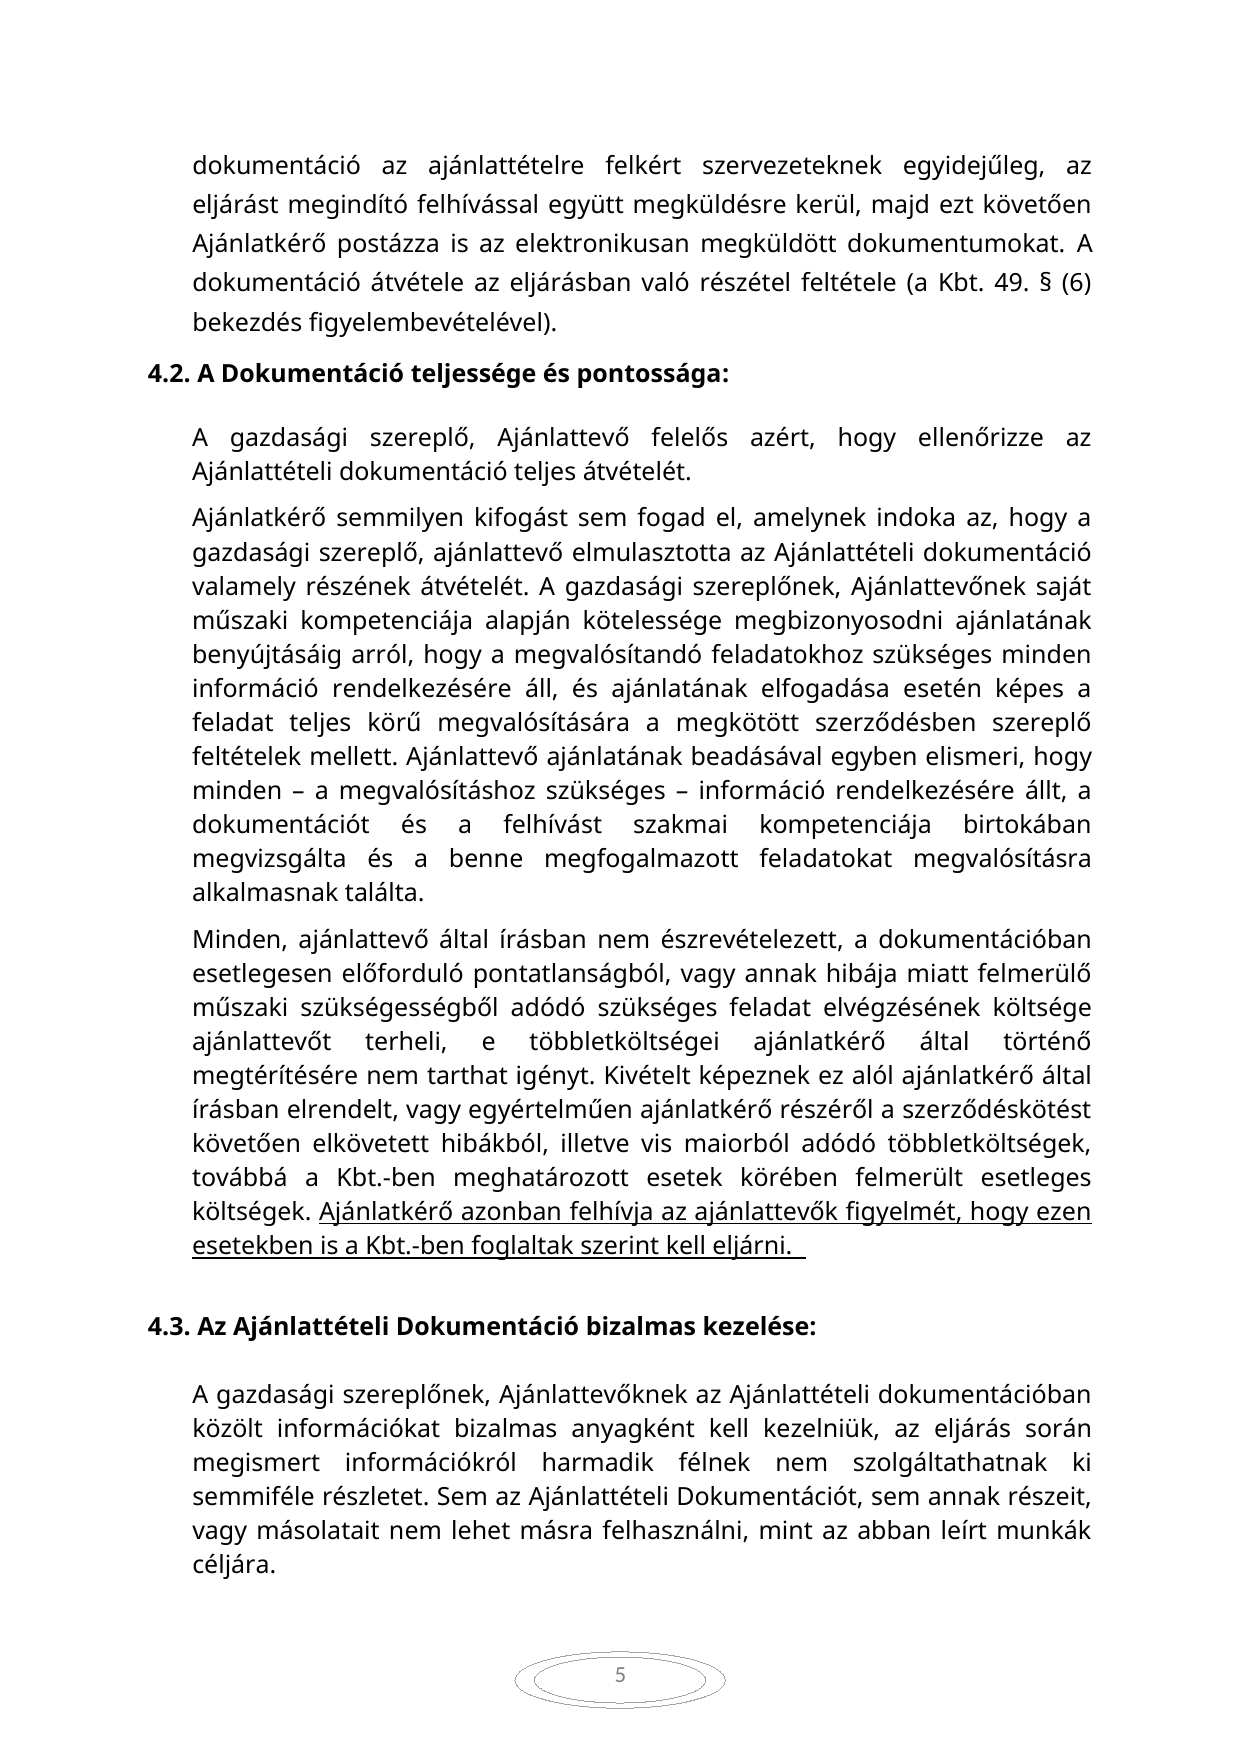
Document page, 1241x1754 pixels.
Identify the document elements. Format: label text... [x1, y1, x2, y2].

text A gazdasági szereplőnek, Ajánlattevőknek az Ajánlattételi dokumentációban közölt információkat bizalmas anyagként kell kezelniük, az eljárás során megismert információkról harmadik félnek nem szolgáltathatnak ki semmiféle részletet. Sem az Ajánlattételi Dokumentációt, sem annak részeit, vagy másolatait nem lehet másra felhasználni, mint az abban leírt munkák céljára. [192, 1377, 1093, 1581]
text 4.2. A Dokumentáció teljessége és pontossága: [148, 356, 1093, 390]
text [192, 148, 1093, 338]
text 4.3. Az Ajánlattételi Dokumentáció bizalmas kezelése: [148, 1308, 1093, 1343]
text Ajánlatkérő semmilyen kifogást sem fogad el, amelynek indoka az, hogy a gazdasági szereplő, ajánlattevő elmulasztotta az Ajánlattételi dokumentáció valamely részének átvételét. A gazdasági szereplőnek, Ajánlattevőnek saját műszaki kompetenciája alapján kötelessége megbizonyosodni ajánlatának benyújtásáig arról, hogy a megvalósítandó feladatokhoz szükséges minden információ rendelkezésére áll, és ajánlatának elfogadása esetén képes a feladat teljes körű megvalósítására a megkötött szerződésben szereplő feltételek mellett. Ajánlattevő ajánlatának beadásával egyben elismeri, hogy minden – a megvalósításhoz szükséges – információ rendelkezésére állt, a dokumentációt és a felhívást szakmai kompetenciája birtokában megvizsgálta és a benne megfogalmazott feladatokat megvalósításra alkalmasnak találta. [192, 500, 1093, 909]
text Minden, ajánlattevő által írásban nem észrevételezett, a dokumentációban esetlegesen előforduló pontatlanságból, vagy annak hibája miatt felmerülő műszaki szükségességből adódó szükséges feladat elvégzésének költsége ajánlattevőt terheli, e többletköltségei ajánlatkérő által történő megtérítésére nem tarthat igényt. Kivételt képeznek ez alól ajánlatkérő által írásban elrendelt, vagy egyértelműen ajánlatkérő részéről a szerződéskötést követően elkövetett hibákból, illetve vis maiorból adódó többletköltségek, továbbá a Kbt.-ben meghatározott esetek körében felmerült esetleges költségek. Ajánlatkérő azonban felhívja az ajánlattevők figyelmét, hogy ezen esetekben is a Kbt.-ben foglaltak szerint kell eljárni. [192, 921, 1093, 1262]
text A gazdasági szereplő, Ajánlattevő felelős azért, hogy ellenőrizze az Ajánlattételi dokumentáció teljes átvételét. [192, 419, 1093, 488]
